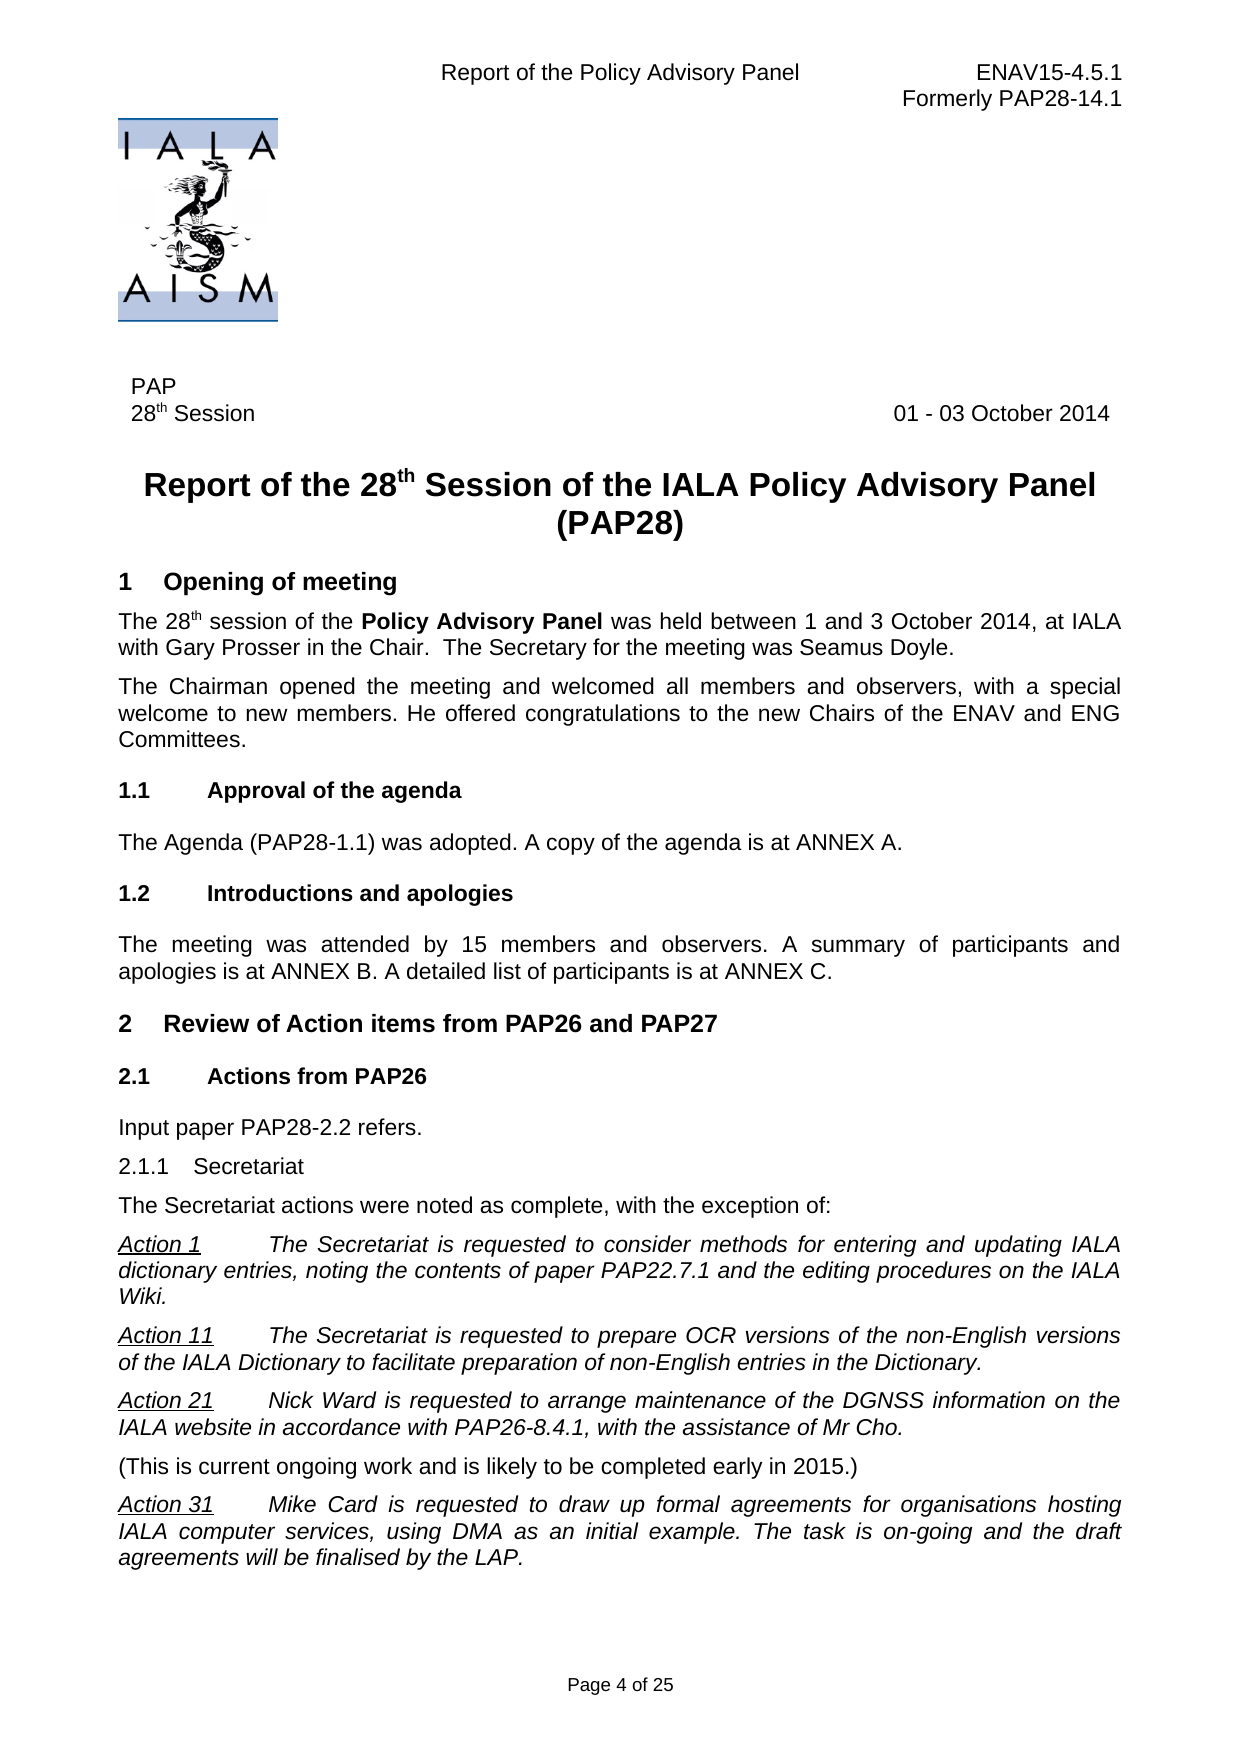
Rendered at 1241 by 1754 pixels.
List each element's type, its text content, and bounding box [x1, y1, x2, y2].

text The Agenda (PAP28-1.1) was adopted. A copy of the agenda is at ANNEX A. [118, 828, 1122, 855]
table_header PAP 28th Session [118, 373, 588, 426]
text The Chairman opened the meeting and welcomed all members and observers, with a special welcome to new members. He offered congratulations to the new Chairs of the ENAV and ENG Committees. [118, 673, 1122, 752]
table_header 01 - 03 October 2014 [588, 373, 1122, 426]
subtitle Review of Action items from PAP26 and PAP27 [118, 1009, 1122, 1038]
text The meeting was attended by 15 members and observers. A summary of participants and apologies is at ANNEX B. A detailed list of participants is at ANNEX C. [118, 931, 1122, 984]
text Action 21 Nick Ward is requested to arrange maintenance of the DGNSS information on the IALA website in accordance with PAP26-8.4.1, with the assistance of Mr Cho. [118, 1387, 1122, 1440]
subtitle Introductions and apologies [118, 880, 1122, 906]
text Action 1 The Secretariat is requested to consider methods for entering and updating IALA dictionary entries, noting the contents of paper PAP22.7.1 and the editing procedures on the IALA Wiki. [118, 1231, 1122, 1310]
subtitle Actions from PAP26 [118, 1063, 1122, 1089]
picture [118, 118, 278, 322]
subtitle Secretariat [118, 1153, 1122, 1179]
text Report of the 28th Session of the IALA Policy Advisory Panel (PAP28) [118, 465, 1122, 542]
text Action 31 Mike Card is requested to draw up formal agreements for organisations hosting IALA computer services, using DMA as an initial example. The task is on-going and the draft agreements will be finalised by the LAP. [118, 1491, 1122, 1571]
text The Secretariat actions were noted as complete, with the exception of: [118, 1192, 1122, 1218]
subtitle Approval of the agenda [118, 777, 1122, 803]
text The 28th session of the Policy Advisory Panel was held between 1 and 3 October 2014, at IALA with Gary Prosser in the Chair. The Secretary for the meeting was Seamus Doyle. [118, 608, 1122, 661]
subtitle Opening of meeting [118, 567, 1122, 595]
text Action 11 The Secretariat is requested to prepare OCR versions of the non-English versions of the IALA Dictionary to facilitate preparation of non-English entries in the Dictionary. [118, 1322, 1122, 1375]
text Input paper PAP28-2.2 refers. [118, 1114, 1122, 1140]
text (This is current ongoing work and is likely to be completed early in 2015.) [118, 1453, 1122, 1479]
